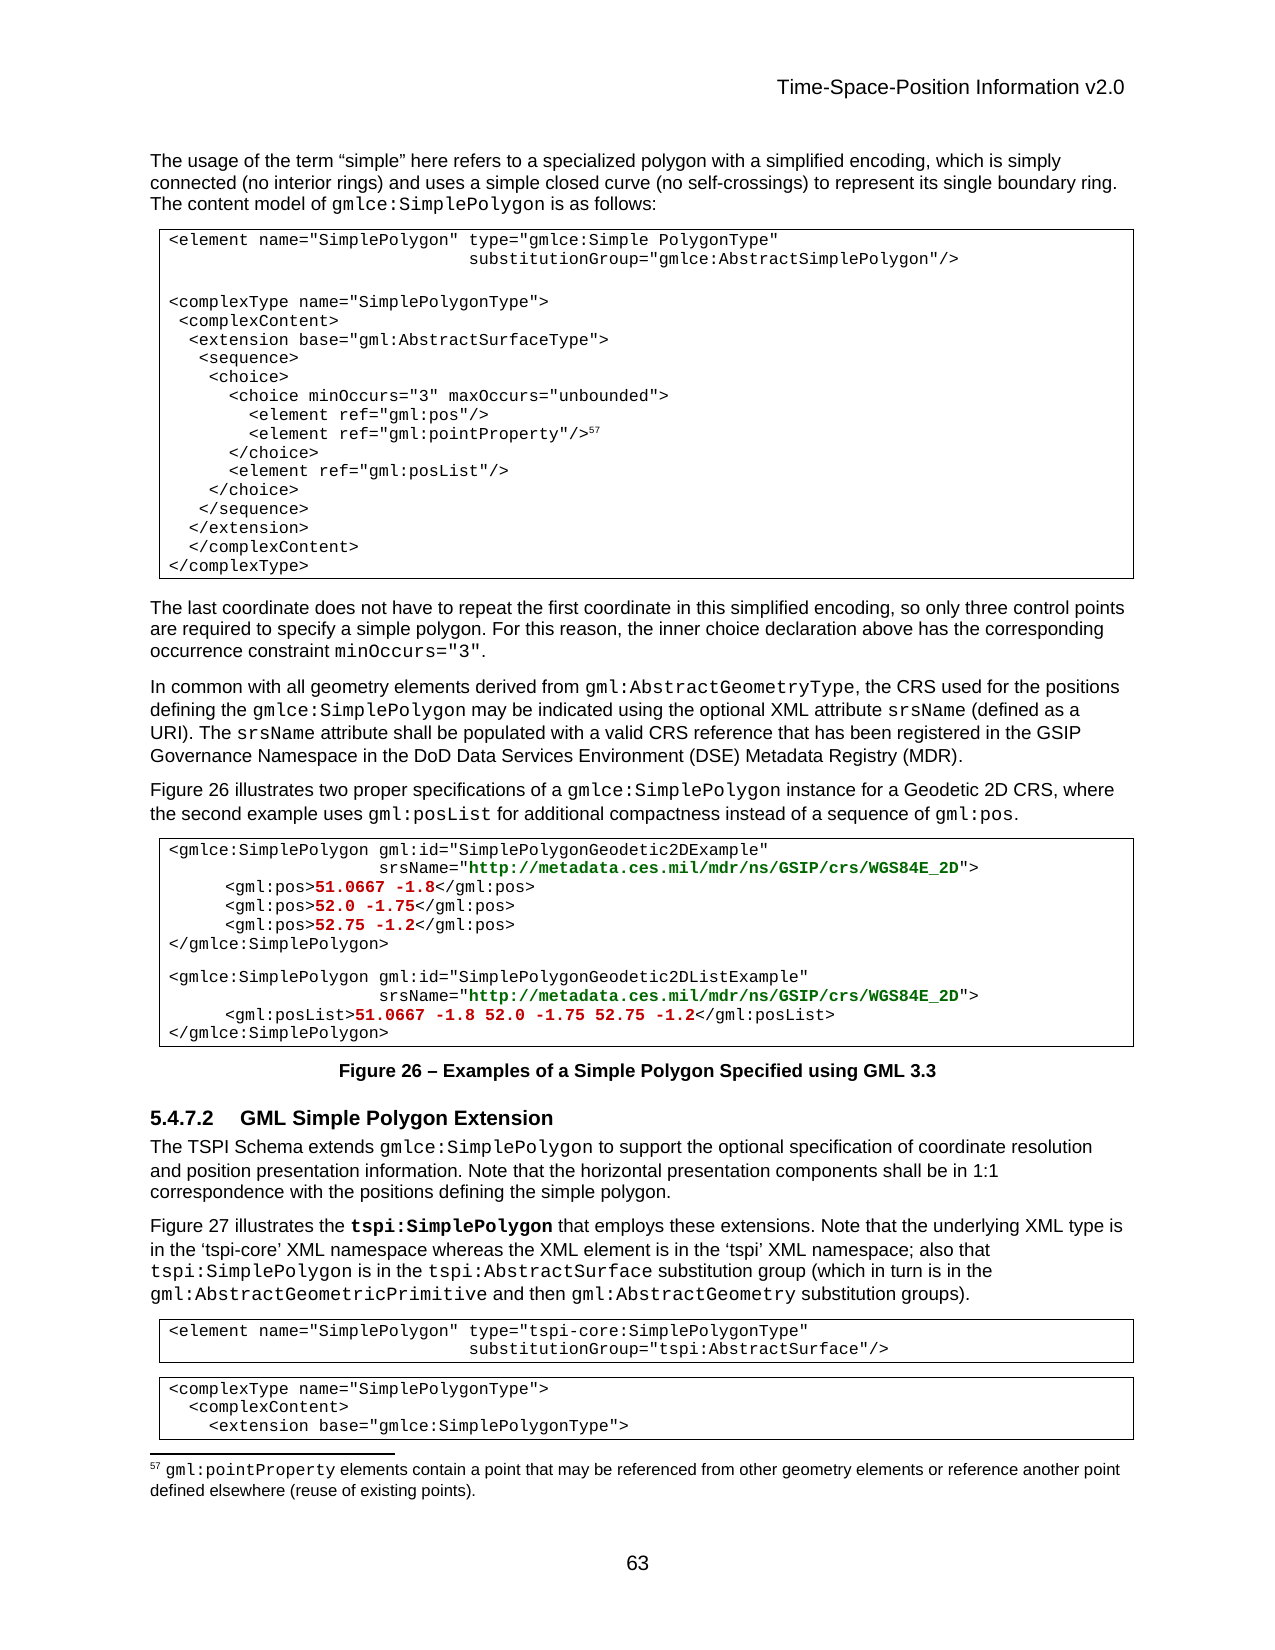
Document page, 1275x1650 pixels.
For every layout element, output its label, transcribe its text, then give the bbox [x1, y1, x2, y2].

subtitle GML Simple Polygon Extension [150, 1106, 1125, 1130]
text </gmlce:SimplePolygon> [160, 932, 1133, 954]
text <gml:pos>52.75 -1.2</gml:pos> [160, 913, 1133, 932]
text Figure 27 illustrates the tspi:SimplePolygon that employs these extensions. Note that the underlying XML type is in the ‘tspi-core’ XML namespace whereas the XML element is in the ‘tspi’ XML namespace; also that tspi:SimplePolygon is in the tspi:AbstractSurface substitution group (which in turn is in the gml:AbstractGeometricPrimitive and then gml:AbstractGeometry substitution groups). [150, 1215, 1125, 1306]
text <gml:posList>51.0667 -1.8 52.0 -1.75 52.75 -1.2</gml:posList> [160, 1003, 1133, 1022]
text srsName="http://metadata.ces.mil/mdr/ns/GSIP/crs/WGS84E_2D"> [160, 984, 1133, 1003]
text <gmlce:SimplePolygon gml:id="SimplePolygonGeodetic2DExample" [160, 839, 1133, 857]
text In common with all geometry elements derived from gml:AbstractGeometryType, the CRS used for the positions defining the gmlce:SimplePolygon may be indicated using the optional XML attribute srsName (defined as a URI). The srsName attribute shall be populated with a valid CRS reference that has been registered in the GSIP Governance Namespace in the DoD Data Services Environment (DSE) Metadata Registry (MDR). [150, 675, 1125, 767]
text Figure 26 – Examples of a Simple Polygon Specified using GML 3.3 [150, 1059, 1125, 1081]
text The usage of the term “simple” here refers to a specialized polygon with a simplified encoding, which is simply connected (no interior rings) and uses a simple closed curve (no self-crossings) to represent its single boundary ring. The content model of gmlce:SimplePolygon is as follows: [150, 150, 1125, 216]
text <gml:pos>51.0667 -1.8</gml:pos> [160, 876, 1133, 895]
text <gmlce:SimplePolygon gml:id="SimplePolygonGeodetic2DListExample" [160, 965, 1133, 984]
text The TSPI Schema extends gmlce:SimplePolygon to support the optional specification of coordinate resolution and position presentation information. Note that the horizontal presentation components shall be in 1:1 correspondence with the positions defining the simple polygon. [150, 1136, 1125, 1203]
text <extension base="gmlce:SimplePolygonType"> [160, 1415, 1133, 1439]
text <element name="SimplePolygon" type="tspi-core:SimplePolygonType" substitutionGroup="tspi:AbstractSurface"/> [160, 1320, 1133, 1362]
text <complexContent> [160, 1396, 1133, 1415]
text The last coordinate does not have to repeat the first coordinate in this simplified encoding, so only three control points are required to specify a simple polygon. For this reason, the inner choice declaration above has the corresponding occurrence constraint minOccurs="3". [150, 597, 1125, 663]
text srsName="http://metadata.ces.mil/mdr/ns/GSIP/crs/WGS84E_2D"> [160, 857, 1133, 876]
text Figure 26 illustrates two proper specifications of a gmlce:SimplePolygon instance for a Geodetic 2D CRS, where the second example uses gml:posList for additional compactness instead of a sequence of gml:pos. [150, 779, 1125, 826]
text <complexType name="SimplePolygonType"> [160, 1378, 1133, 1396]
text </gmlce:SimplePolygon> [160, 1022, 1133, 1046]
text <gml:pos>52.0 -1.75</gml:pos> [160, 895, 1133, 913]
text <complexType name="SimplePolygonType"> <complexContent> <extension base="gml:AbstractSurfaceType"> <sequence> <choice> <choice minOccurs="3" maxOccurs="unbounded"> <element ref="gml:pos"/> <element ref="gml:pointProperty"/> </choice> <element ref="gml:posList"/> </choice> </sequence> </extension> </complexContent> </complexType> [160, 290, 1133, 578]
text <element name="SimplePolygon" type="gmlce:Simple PolygonType" substitutionGroup="gmlce:AbstractSimplePolygon"/> [160, 230, 1133, 290]
